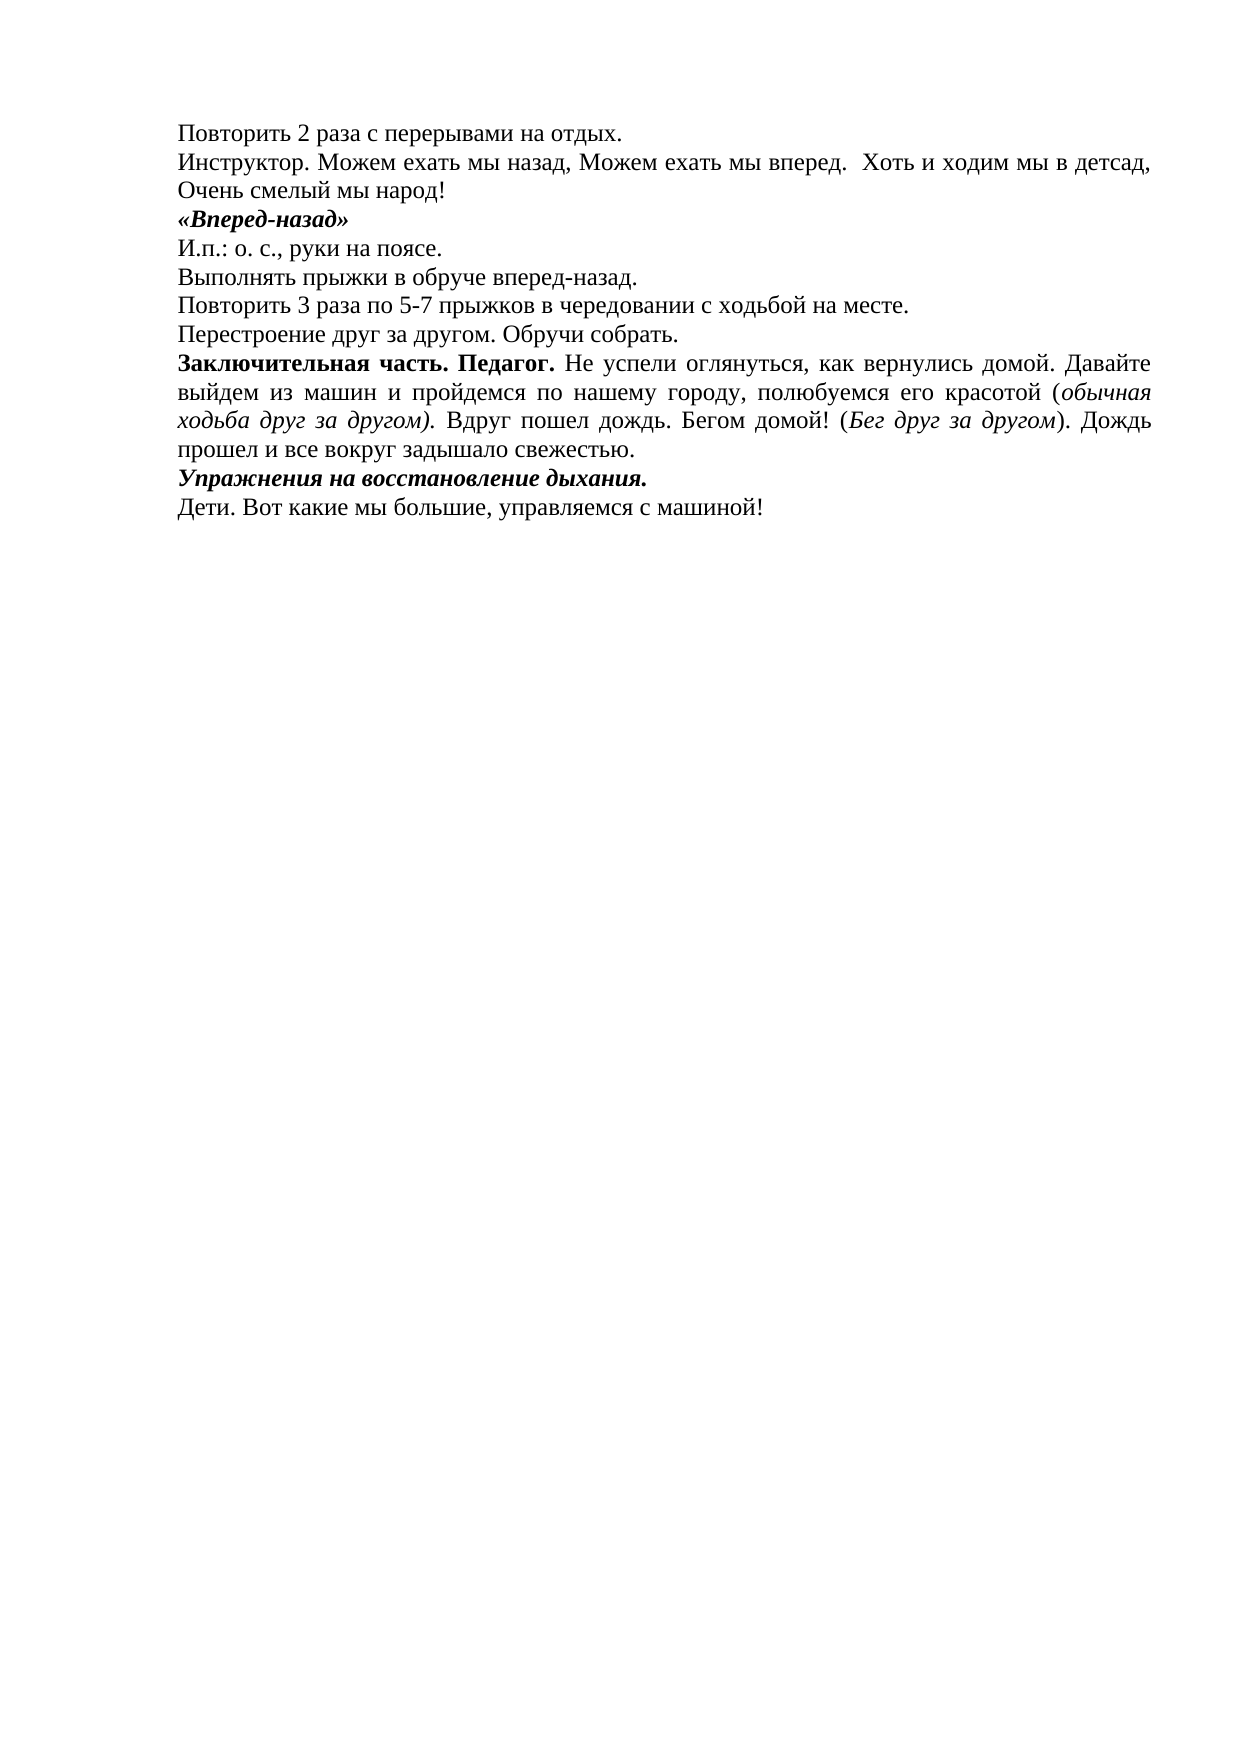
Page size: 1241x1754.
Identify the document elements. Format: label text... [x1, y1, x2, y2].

text Дети. Вот какие мы большие, управляемся с машиной! [177, 492, 1152, 521]
text Перестроение друг за другом. Обручи собрать. [177, 319, 1152, 348]
text Инструктор. Можем ехать мы назад, Можем ехать мы вперед. Хоть и ходим мы в детсад, Очень смелый мы народ! [177, 147, 1152, 204]
text И.п.: о. с., руки на поясе. [177, 233, 1152, 262]
text Заключительная часть. Педагог. Не успели оглянуться, как вернулись домой. Давайте выйдем из машин и пройдемся по нашему городу, полюбуемся его красотой (обычная ходьба друг за другом). Вдруг пошел дождь. Бегом домой! (Бег друг за другом). Дождь прошел и все вокруг задышало свежестью. [177, 348, 1152, 463]
text Повторить 3 раза по 5-7 прыжков в чередовании с ходьбой на месте. [177, 291, 1152, 319]
text «Вперед-назад» [177, 204, 1152, 233]
text Выполнять прыжки в обруче вперед-назад. [177, 262, 1152, 291]
text Повторить 2 раза с перерывами на отдых. [177, 118, 1152, 147]
text Упражнения на восстановление дыхания. [177, 463, 1152, 492]
